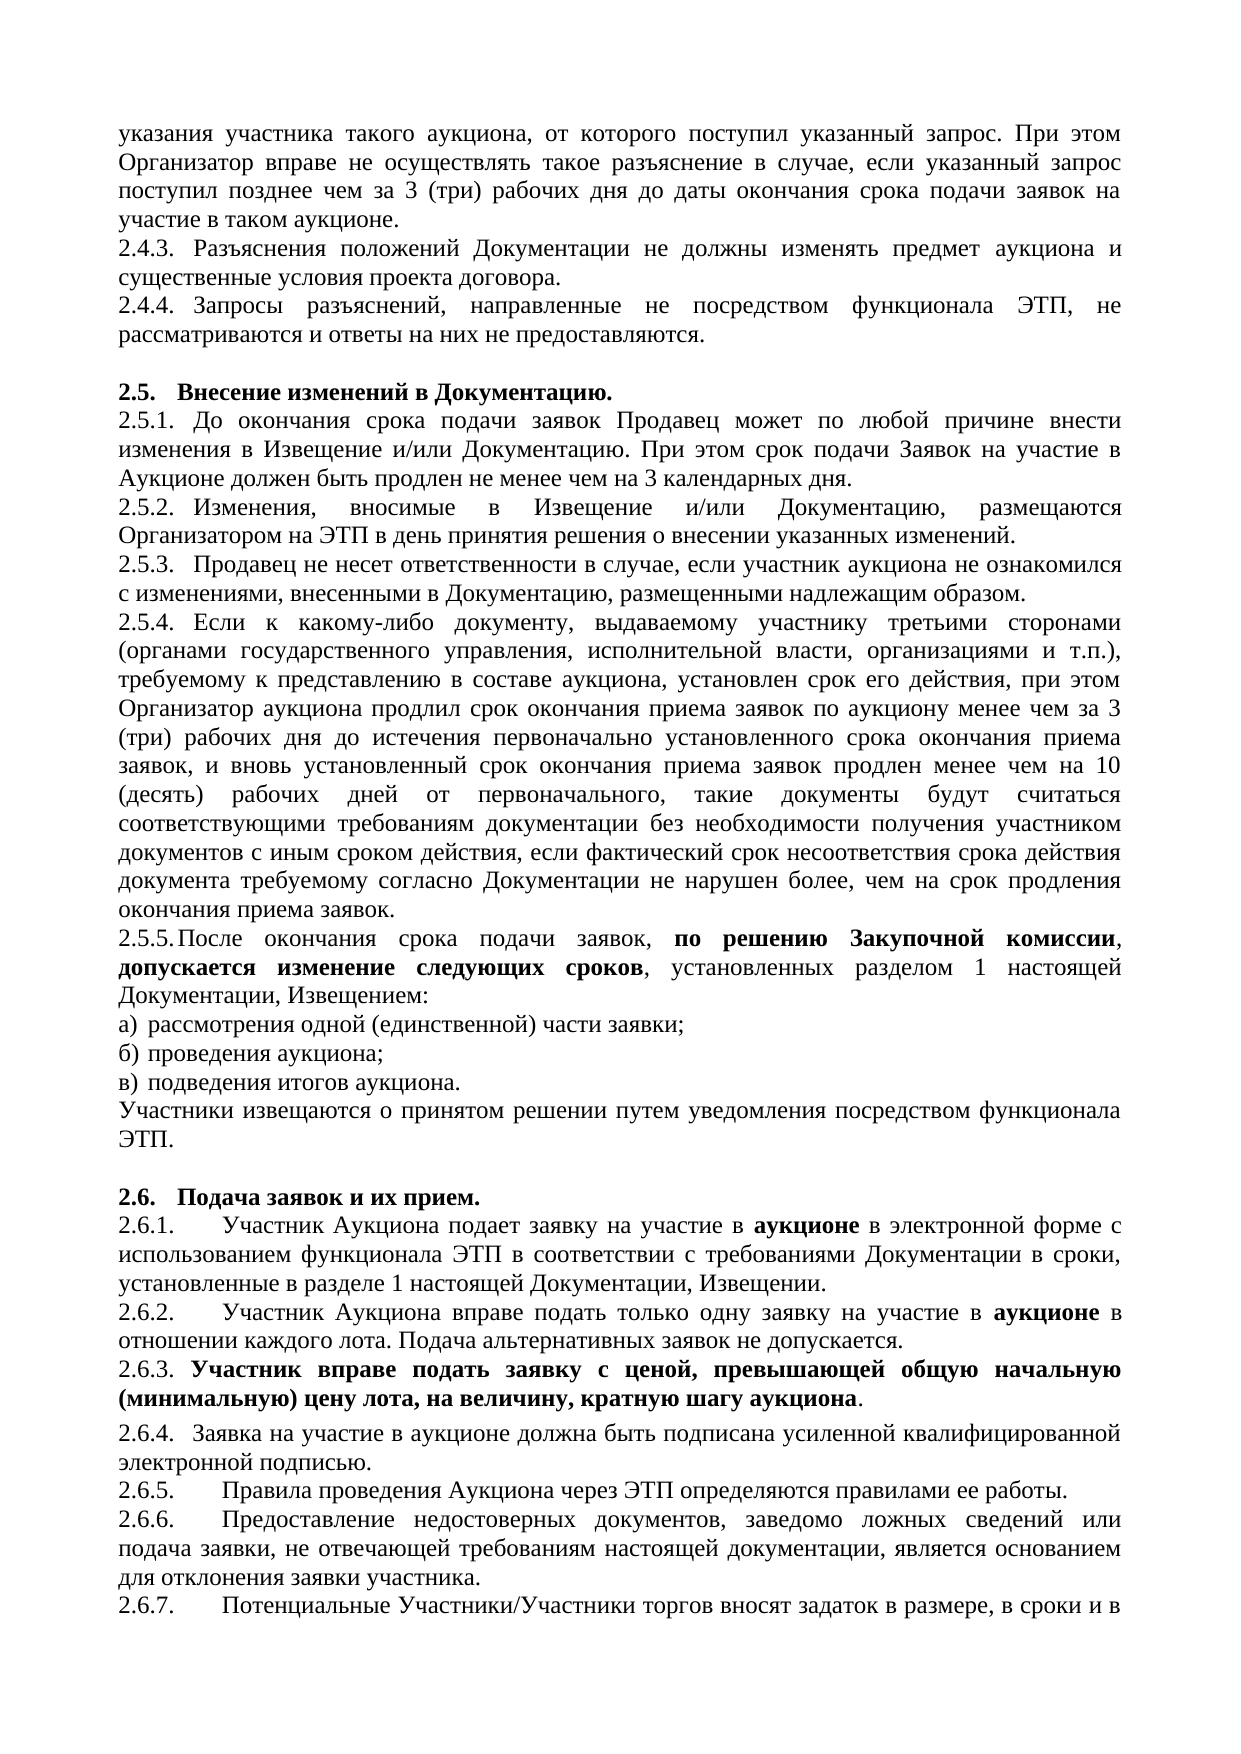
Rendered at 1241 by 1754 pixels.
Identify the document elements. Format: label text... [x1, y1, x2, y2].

subtitle Разъяснения положений Документации не должны изменять предмет аукциона и существенные условия проекта договора. [118, 233, 1122, 291]
subtitle До окончания срока подачи заявок Продавец может по любой причине внести изменения в Извещение и/или Документацию. При этом срок подачи Заявок на участие в Аукционе должен быть продлен не менее чем на 3 календарных дня. [118, 406, 1122, 492]
subtitle Запросы разъяснений, направленные не посредством функционала ЭТП, не рассматриваются и ответы на них не предоставляются. [118, 291, 1122, 348]
text 2.6.3. Участник вправе подать заявку с ценой, превышающей общую начальную (минимальную) цену лота, на величину, кратную шагу аукциона. [118, 1354, 1122, 1412]
list рассмотрения одной (единственной) части заявки; [118, 1009, 1122, 1038]
list Заявка на участие в аукционе должна быть подписана усиленной квалифицированной электронной подписью. [118, 1418, 1122, 1476]
subtitle Изменения, вносимые в Извещение и/или Документацию, размещаются Организатором на ЭТП в день принятия решения о внесении указанных изменений. [118, 492, 1122, 549]
subtitle Участник Аукциона вправе подать только одну заявку на участие в аукционе в отношении каждого лота. Подача альтернативных заявок не допускается. [118, 1297, 1122, 1354]
subtitle Участники извещаются о принятом решении путем уведомления посредством функционала ЭТП. [118, 1096, 1122, 1153]
subtitle Продавец не несет ответственности в случае, если участник аукциона не ознакомился с изменениями, внесенными в Документацию, размещенными надлежащим образом. [118, 549, 1122, 607]
subtitle Подача заявок и их прием. [118, 1182, 1122, 1211]
subtitle Участник Аукциона подает заявку на участие в аукционе в электронной форме с использованием функционала ЭТП в соответствии с требованиями Документации в сроки, установленные в разделе 1 настоящей Документации, Извещении. [118, 1211, 1122, 1297]
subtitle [118, 118, 1122, 233]
list подведения итогов аукциона. [118, 1067, 1122, 1096]
list Правила проведения Аукциона через ЭТП определяются правилами ее работы. [118, 1476, 1122, 1504]
subtitle Внесение изменений в Документацию. [118, 377, 1122, 406]
subtitle Если к какому-либо документу, выдаваемому участнику третьими сторонами (органами государственного управления, исполнительной власти, организациями и т.п.), требуемому к представлению в составе аукциона, установлен срок его действия, при этом Организатор аукциона продлил срок окончания приема заявок по аукциону менее чем за 3 (три) рабочих дня до истечения первоначально установленного срока окончания приема заявок, и вновь установленный срок окончания приема заявок продлен менее чем на 10 (десять) рабочих дней от первоначального, такие документы будут считаться соответствующими требованиям документации без необходимости получения участником документов с иным сроком действия, если фактический срок несоответствия срока действия документа требуемому согласно Документации не нарушен более, чем на срок продления окончания приема заявок. [118, 607, 1122, 923]
list После окончания срока подачи заявок, по решению Закупочной комиссии, допускается изменение следующих сроков, установленных разделом 1 настоящей Документации, Извещением: [118, 923, 1122, 1009]
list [118, 1591, 1122, 1619]
list проведения аукциона; [118, 1038, 1122, 1067]
list Предоставление недостоверных документов, заведомо ложных сведений или подача заявки, не отвечающей требованиям настоящей документации, является основанием для отклонения заявки участника. [118, 1504, 1122, 1591]
